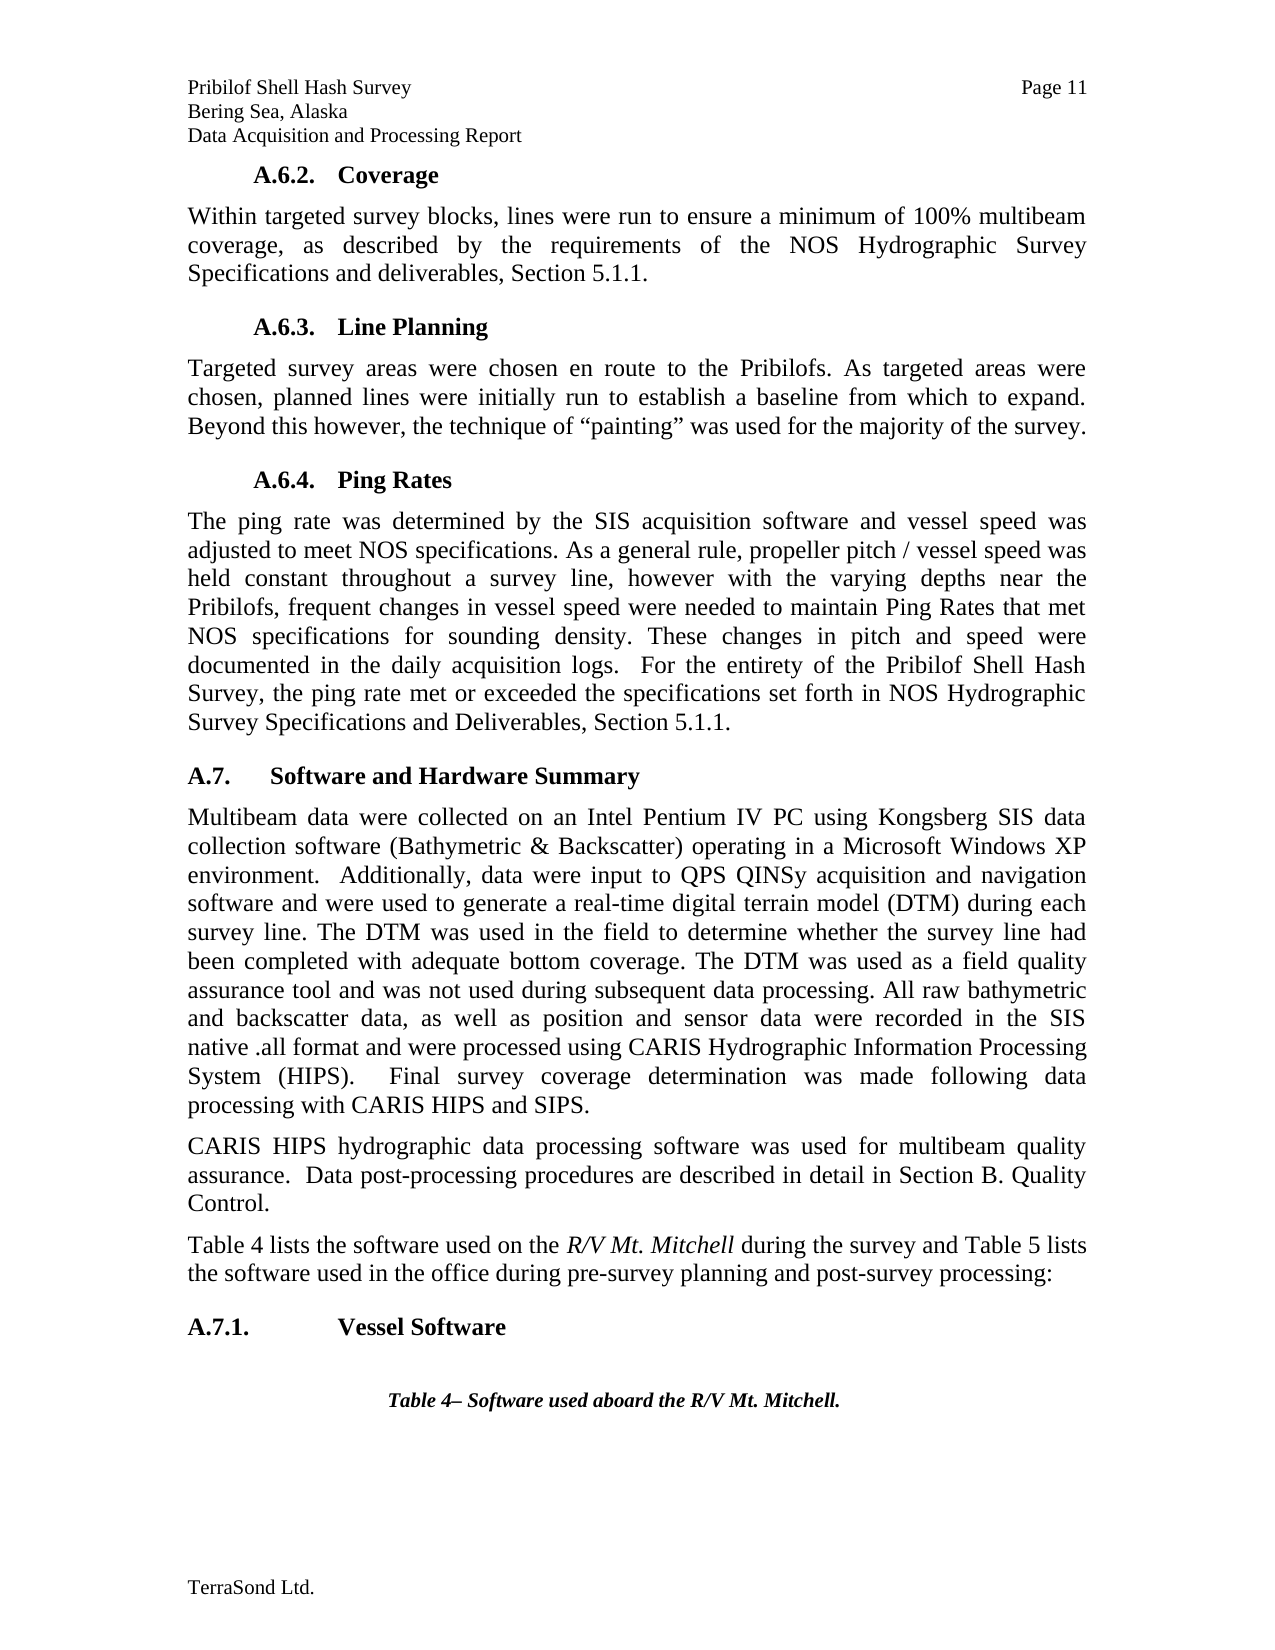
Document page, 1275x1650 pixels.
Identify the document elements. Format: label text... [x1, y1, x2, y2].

text Multibeam data were collected on an Intel Pentium IV PC using Kongsberg SIS data collection software (Bathymetric & Backscatter) operating in a Microsoft Windows XP environment. Additiony, data were input to QPS QINSy acquisition and navigation software and were used to generate a real-time digital terrain model (DTM) during each survey line. The DTM was used in the field to determine whether the survey line had been completed with adequate bottom coverage. The DTM was used as a field quality assurance tool and was not used during subsequent data processing. All raw bathymetric and backscatter data, as well as position and sensor data were recorded in the SIS native .all format and were processed using CARIS Hydrographic Information Processing System (HIPS). Final survey coverage determination was made following data processing with CARIS HIPS and SIPS. [187, 802, 1087, 1118]
text Software and Hardware Summary [187, 761, 1087, 790]
text Table 4 lists the software used on the R/V Mt. Mitchell during the survey and Table 5 lists the software used in the office during pre-survey planning and post-survey processing: [187, 1230, 1087, 1287]
text Ping Rates [253, 465, 1087, 493]
text CARIS HIPS hydrographic data processing software was used for multibeam quality assurance. Data post-processing procedures are described in detail in Section B. Quality Control. [187, 1131, 1087, 1217]
text Vessel Software [187, 1312, 1087, 1341]
text Line Planning [253, 312, 1087, 341]
text Within targeted survey blocks, lines were run to ensure a minimum of 100% multibeam coverage, as described by the requirements of the NOS Hydrographic Survey Specifications and deliverables, Section 5.1.1. [187, 201, 1087, 287]
text Targeted survey areas were chosen en route to the Pribilofs. As targeted areas were chosen, planned lines were initially run to establish a baseline from which to expand. Beyond this however, the technique of “painting” was used for the majority of the survey. [187, 353, 1087, 440]
text Coverage [253, 160, 1087, 188]
text Table 4– Software used aboard the R/V Mt. Mitchell. [187, 1387, 1041, 1412]
text The ping rate was determined by the SIS acquisition software and vessel speed was adjusted to meet NOS specifications. As a general rule, propeller pitch / vessel speed was held constant throughout a survey line, however with the varying depths near the Pribilofs, frequent changes in vessel speed were needed to maintain Ping Rates that met NOS specifications for sounding density. These changes in pitch and speed were documented in the daily acquisition logs. For the entirety of the Pribilof Shell Hash Survey, the ping rate met or exceeded the specifications set forth in NOS Hydrographic Survey Specifications and Deliverables, Section 5.1.1. [187, 506, 1087, 736]
